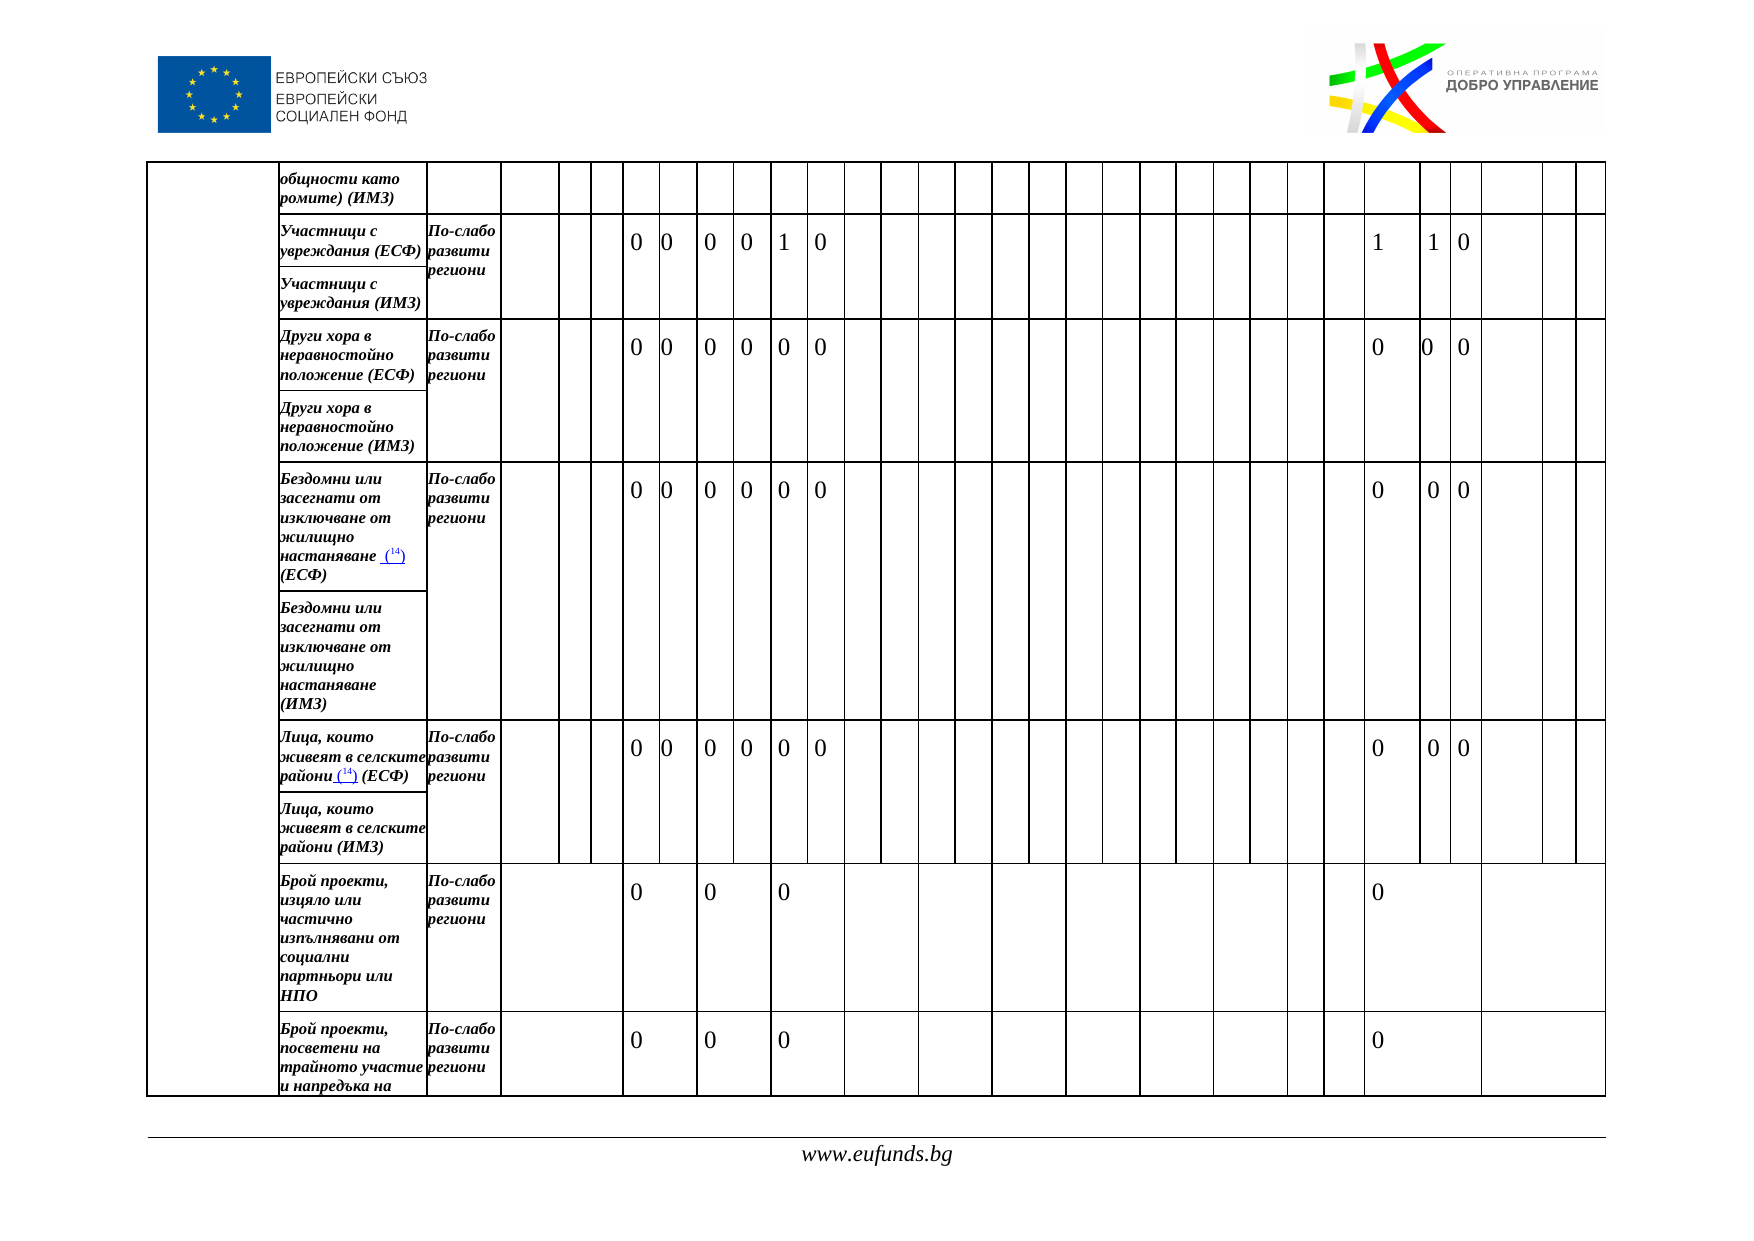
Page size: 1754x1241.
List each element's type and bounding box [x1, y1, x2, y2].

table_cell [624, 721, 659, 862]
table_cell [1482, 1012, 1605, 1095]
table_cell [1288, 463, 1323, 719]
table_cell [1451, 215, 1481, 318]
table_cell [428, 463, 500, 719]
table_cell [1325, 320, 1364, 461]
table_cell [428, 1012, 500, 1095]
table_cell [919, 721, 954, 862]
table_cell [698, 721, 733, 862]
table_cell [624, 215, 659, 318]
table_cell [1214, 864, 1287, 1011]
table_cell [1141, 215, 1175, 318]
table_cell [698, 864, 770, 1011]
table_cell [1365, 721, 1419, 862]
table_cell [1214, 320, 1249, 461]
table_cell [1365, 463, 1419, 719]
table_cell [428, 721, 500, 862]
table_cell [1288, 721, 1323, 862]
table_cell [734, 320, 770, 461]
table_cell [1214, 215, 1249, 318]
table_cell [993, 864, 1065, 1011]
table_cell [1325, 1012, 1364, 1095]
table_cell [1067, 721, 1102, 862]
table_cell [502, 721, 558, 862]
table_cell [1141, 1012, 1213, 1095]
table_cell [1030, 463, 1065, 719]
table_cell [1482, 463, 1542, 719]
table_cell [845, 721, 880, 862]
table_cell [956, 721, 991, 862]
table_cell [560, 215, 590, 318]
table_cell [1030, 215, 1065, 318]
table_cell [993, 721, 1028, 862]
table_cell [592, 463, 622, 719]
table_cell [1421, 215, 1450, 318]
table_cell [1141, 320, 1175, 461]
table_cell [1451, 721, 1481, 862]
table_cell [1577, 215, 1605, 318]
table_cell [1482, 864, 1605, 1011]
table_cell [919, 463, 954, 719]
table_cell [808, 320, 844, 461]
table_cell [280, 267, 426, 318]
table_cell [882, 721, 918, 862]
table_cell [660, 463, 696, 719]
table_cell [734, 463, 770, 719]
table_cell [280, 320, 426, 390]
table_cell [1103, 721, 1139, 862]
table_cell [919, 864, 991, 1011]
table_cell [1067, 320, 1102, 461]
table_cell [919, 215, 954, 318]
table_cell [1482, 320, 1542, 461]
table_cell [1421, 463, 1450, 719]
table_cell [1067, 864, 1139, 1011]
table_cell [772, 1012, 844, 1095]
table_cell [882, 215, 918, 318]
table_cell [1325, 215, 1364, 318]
picture [1306, 28, 1605, 133]
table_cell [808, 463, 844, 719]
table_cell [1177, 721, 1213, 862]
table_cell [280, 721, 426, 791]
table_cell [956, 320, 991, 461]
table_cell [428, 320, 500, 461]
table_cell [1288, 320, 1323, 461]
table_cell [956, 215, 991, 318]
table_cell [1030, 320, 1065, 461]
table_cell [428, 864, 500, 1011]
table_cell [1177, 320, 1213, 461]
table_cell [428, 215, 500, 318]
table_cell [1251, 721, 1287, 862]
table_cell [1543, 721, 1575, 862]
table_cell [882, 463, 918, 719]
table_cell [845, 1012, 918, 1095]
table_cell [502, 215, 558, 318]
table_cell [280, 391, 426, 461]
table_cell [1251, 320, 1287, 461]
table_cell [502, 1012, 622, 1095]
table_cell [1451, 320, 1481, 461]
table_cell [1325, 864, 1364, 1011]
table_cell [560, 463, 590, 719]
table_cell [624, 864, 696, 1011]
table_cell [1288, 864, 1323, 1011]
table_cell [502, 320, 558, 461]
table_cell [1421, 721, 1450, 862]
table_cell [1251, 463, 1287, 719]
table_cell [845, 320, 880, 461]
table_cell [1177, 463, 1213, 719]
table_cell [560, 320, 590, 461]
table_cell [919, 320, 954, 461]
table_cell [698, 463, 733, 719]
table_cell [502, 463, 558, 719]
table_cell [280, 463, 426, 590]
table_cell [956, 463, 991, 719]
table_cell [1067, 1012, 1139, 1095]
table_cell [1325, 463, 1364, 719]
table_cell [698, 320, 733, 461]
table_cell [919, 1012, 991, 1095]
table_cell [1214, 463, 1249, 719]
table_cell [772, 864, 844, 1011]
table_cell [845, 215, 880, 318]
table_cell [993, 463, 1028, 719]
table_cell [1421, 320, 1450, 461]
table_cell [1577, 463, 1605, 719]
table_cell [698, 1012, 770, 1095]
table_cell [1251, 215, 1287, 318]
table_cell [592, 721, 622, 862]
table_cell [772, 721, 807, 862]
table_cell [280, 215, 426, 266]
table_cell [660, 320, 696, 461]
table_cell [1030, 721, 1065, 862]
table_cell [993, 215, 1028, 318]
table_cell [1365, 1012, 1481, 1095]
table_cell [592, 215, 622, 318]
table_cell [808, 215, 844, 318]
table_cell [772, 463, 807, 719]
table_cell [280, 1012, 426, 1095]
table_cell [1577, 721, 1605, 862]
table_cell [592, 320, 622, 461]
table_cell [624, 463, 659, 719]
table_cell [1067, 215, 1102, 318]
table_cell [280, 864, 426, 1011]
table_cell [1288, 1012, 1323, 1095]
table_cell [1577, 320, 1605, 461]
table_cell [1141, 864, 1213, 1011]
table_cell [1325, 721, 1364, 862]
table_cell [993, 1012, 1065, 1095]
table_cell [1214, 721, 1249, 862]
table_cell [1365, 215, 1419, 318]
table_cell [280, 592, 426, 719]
picture [157, 56, 427, 133]
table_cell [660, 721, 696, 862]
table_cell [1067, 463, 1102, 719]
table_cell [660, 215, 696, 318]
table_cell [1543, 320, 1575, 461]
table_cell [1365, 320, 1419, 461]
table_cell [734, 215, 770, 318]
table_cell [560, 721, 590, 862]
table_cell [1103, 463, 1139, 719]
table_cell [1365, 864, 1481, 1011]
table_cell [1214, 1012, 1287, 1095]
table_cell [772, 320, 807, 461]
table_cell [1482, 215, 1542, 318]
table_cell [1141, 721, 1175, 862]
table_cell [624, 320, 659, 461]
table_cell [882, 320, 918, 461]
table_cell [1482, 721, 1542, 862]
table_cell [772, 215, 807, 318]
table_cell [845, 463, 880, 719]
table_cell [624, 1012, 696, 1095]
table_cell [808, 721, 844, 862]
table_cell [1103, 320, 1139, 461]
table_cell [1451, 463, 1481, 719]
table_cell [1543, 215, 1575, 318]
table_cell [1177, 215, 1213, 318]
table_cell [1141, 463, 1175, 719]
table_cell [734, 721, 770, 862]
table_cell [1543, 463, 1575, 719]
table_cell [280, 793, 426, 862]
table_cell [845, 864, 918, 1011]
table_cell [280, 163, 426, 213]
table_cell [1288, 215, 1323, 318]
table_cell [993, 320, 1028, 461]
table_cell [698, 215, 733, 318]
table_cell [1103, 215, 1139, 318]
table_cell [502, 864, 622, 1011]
